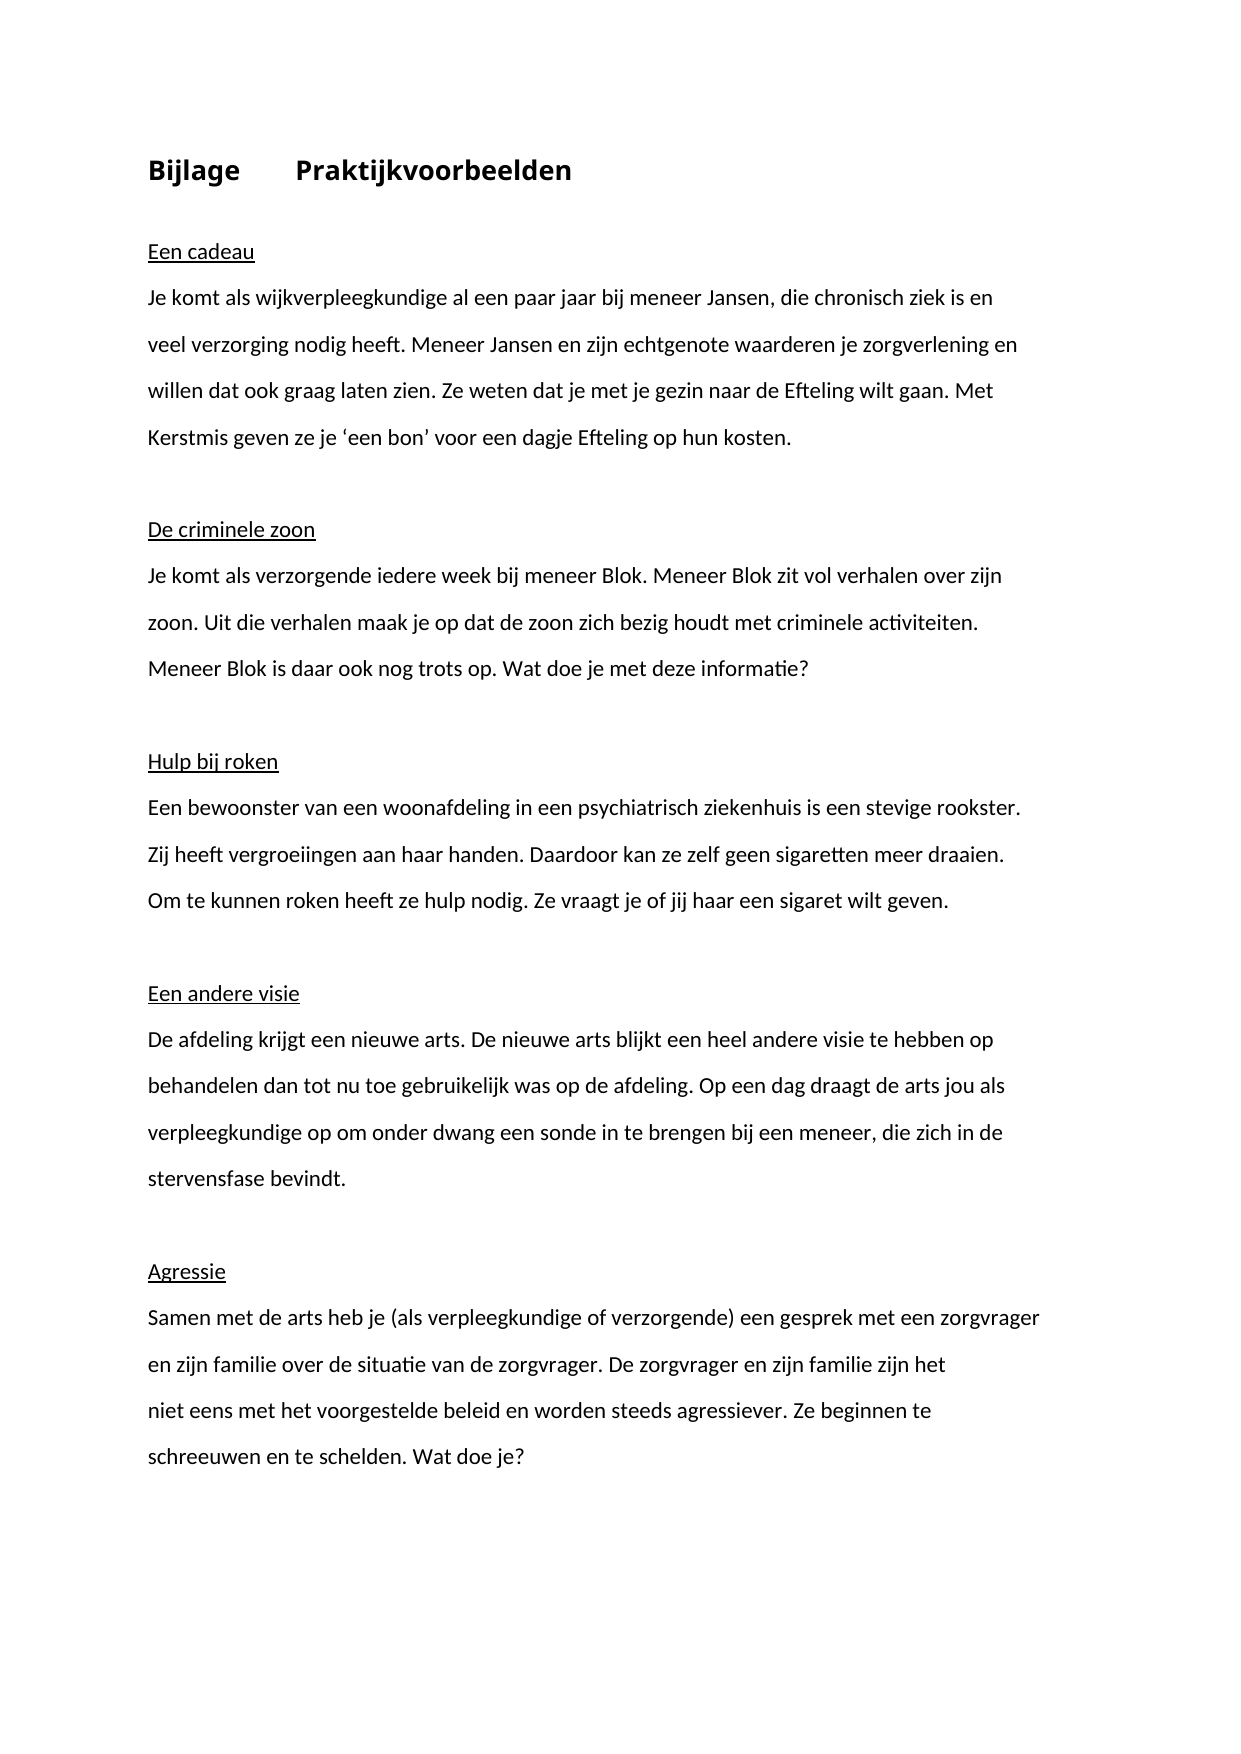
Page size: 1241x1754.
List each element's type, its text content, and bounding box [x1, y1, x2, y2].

text Je komt als verzorgende iedere week bij meneer Blok. Meneer Blok zit vol verhalen over zijn [148, 562, 1093, 590]
text Een cadeau [148, 237, 1093, 265]
text De criminele zoon [148, 515, 1093, 543]
text Meneer Blok is daar ook nog trots op. Wat doe je met deze informatie? [148, 654, 1093, 682]
text Een andere visie [148, 979, 1093, 1007]
text veel verzorging nodig heeft. Meneer Jansen en zijn echtgenote waarderen je zorgverlening en [148, 330, 1093, 358]
text Agressie [148, 1257, 1093, 1285]
text De afdeling krijgt een nieuwe arts. De nieuwe arts blijkt een heel andere visie te hebben op [148, 1025, 1093, 1053]
text niet eens met het voorgestelde beleid en worden steeds agressiever. Ze beginnen te [148, 1396, 1093, 1424]
text en zijn familie over de situatie van de zorgvrager. De zorgvrager en zijn familie zijn het [148, 1350, 1093, 1378]
text schreeuwen en te schelden. Wat doe je? [148, 1442, 1093, 1470]
text Zij heeft vergroeiingen aan haar handen. Daardoor kan ze zelf geen sigaretten meer draaien. [148, 840, 1093, 868]
text stervensfase bevindt. [148, 1164, 1093, 1192]
text behandelen dan tot nu toe gebruikelijk was op de afdeling. Op een dag draagt de arts jou als [148, 1072, 1093, 1099]
text Samen met de arts heb je (als verpleegkundige of verzorgende) een gesprek met een zorgvrager [148, 1303, 1093, 1331]
text zoon. Uit die verhalen maak je op dat de zoon zich bezig houdt met criminele activiteiten. [148, 608, 1093, 636]
text Je komt als wijkverpleegkundige al een paar jaar bij meneer Jansen, die chronisch ziek is en [148, 283, 1093, 312]
text Hulp bij roken [148, 747, 1093, 775]
text Om te kunnen roken heeft ze hulp nodig. Ze vraagt je of jij haar een sigaret wilt geven. [148, 886, 1093, 914]
text Kerstmis geven ze je ‘een bon’ voor een dagje Efteling op hun kosten. [148, 423, 1093, 451]
text willen dat ook graag laten zien. Ze weten dat je met je gezin naar de Efteling wilt gaan. Met [148, 376, 1093, 404]
text Een bewoonster van een woonafdeling in een psychiatrisch ziekenhuis is een stevige rookster. [148, 793, 1093, 821]
text verpleegkundige op om onder dwang een sonde in te brengen bij een meneer, die zich in de [148, 1118, 1093, 1146]
subtitle Bijlage Praktijkvoorbeelden [148, 152, 1093, 189]
